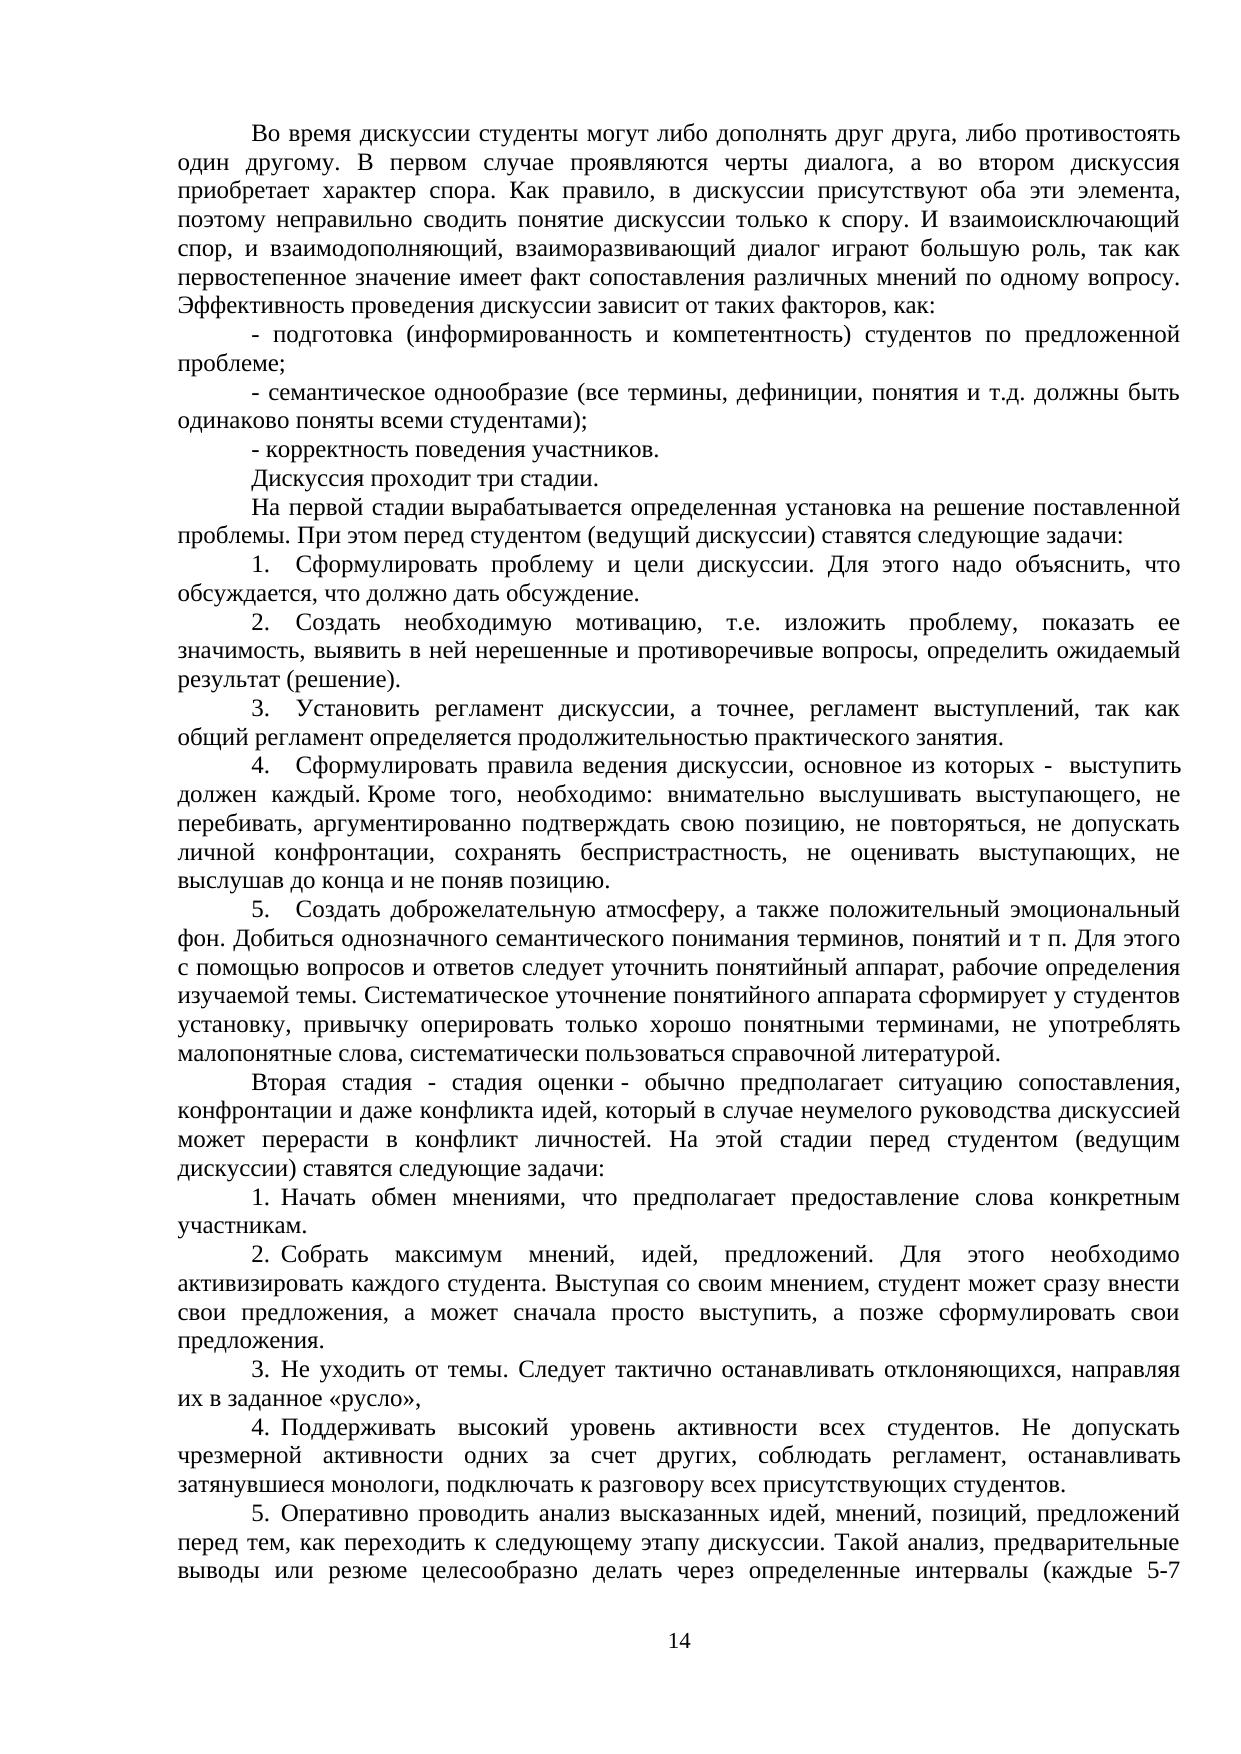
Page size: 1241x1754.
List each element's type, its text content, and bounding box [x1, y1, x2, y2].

list Поддерживать высокий уровень активности всех студентов. Не допускать чрезмерной активности одних за счет других, соблюдать регламент, останавливать затянувшиеся монологи, подключать к разговору всех присутствующих студентов. [177, 1412, 1181, 1498]
text - семантическое однообразие (все термины, дефиниции, понятия и т.д. должны быть одинаково поняты всеми студентами); [177, 377, 1181, 434]
list Сформулировать проблему и цели дискуссии. Для этого надо объяснить, что обсуждается, что должно дать обсуждение. [177, 549, 1181, 607]
list Не уходить от темы. Следует тактично останавливать отклоняющихся, направляя их в заданное «русло», [177, 1354, 1181, 1412]
text - подготовка (информированность и компетентность) студентов по предложенной проблеме; [177, 319, 1181, 377]
text Дискуссия проходит три стадии. [177, 463, 1181, 492]
list Сформулировать правила ведения дискуссии, основное из которых - выступить должен каждый. Кроме того, необходимо: внимательно выслушивать выступающего, не перебивать, аргументированно подтверждать свою позицию, не повторяться, не допускать личной конфронтации, сохранять беспристрастность, не оценивать выступающих, не выслушав до конца и не поняв позицию. [177, 751, 1181, 894]
text Вторая стадия - стадия оценки - обычно предполагает ситуацию сопоставления, конфронтации и даже конфликта идей, который в случае неумелого руководства дискуссией может перерасти в конфликт личностей. На этой стадии перед студентом (ведущим дискуссии) ставятся следующие задачи: [177, 1067, 1181, 1182]
list Создать доброжелательную атмосферу, а также положительный эмоциональный фон. Добиться однозначного семантического понимания терминов, понятий и т п. Для этого с помощью вопросов и ответов следует уточнить понятийный аппарат, рабочие определения изучаемой темы. Систематическое уточнение понятийного аппарата сформирует у студентов установку, привычку оперировать только хорошо понятными терминами, не употреблять малопонятные слова, систематически пользоваться справочной литературой. [177, 894, 1181, 1067]
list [177, 1498, 1181, 1584]
list Начать обмен мнениями, что предполагает предоставление слова конкретным участникам. [177, 1182, 1181, 1239]
text На первой стадии вырабатывается определенная установка на решение поставленной проблемы. При этом перед студентом (ведущий дискуссии) ставятся следующие задачи: [177, 492, 1181, 549]
list Создать необходимую мотивацию, т.е. изложить проблему, показать ее значимость, выявить в ней нерешенные и противоречивые вопросы, определить ожидаемый результат (решение). [177, 607, 1181, 693]
list Собрать максимум мнений, идей, предложений. Для этого необходимо активизировать каждого студента. Выступая со своим мнением, студент может сразу внести свои предложения, а может сначала просто выступить, а позже сформулировать свои предложения. [177, 1239, 1181, 1354]
list Установить регламент дискуссии, а точнее, регламент выступлений, так как общий регламент определяется продолжительностью практического занятия. [177, 693, 1181, 751]
text - корректность поведения участников. [177, 434, 1181, 463]
text Во время дискуссии студенты могут либо дополнять друг друга, либо противостоять один другому. В первом случае проявляются черты диалога, а во втором дискуссия приобретает характер спора. Как правило, в дискуссии присутствуют оба эти элемента, поэтому неправильно сводить понятие дискуссии только к спору. И взаимоисключающий спор, и взаимодополняющий, взаиморазвивающий диалог играют большую роль, так как первостепенное значение имеет факт сопоставления различных мнений по одному вопросу. Эффективность проведения дискуссии зависит от таких факторов, как: [177, 118, 1181, 319]
